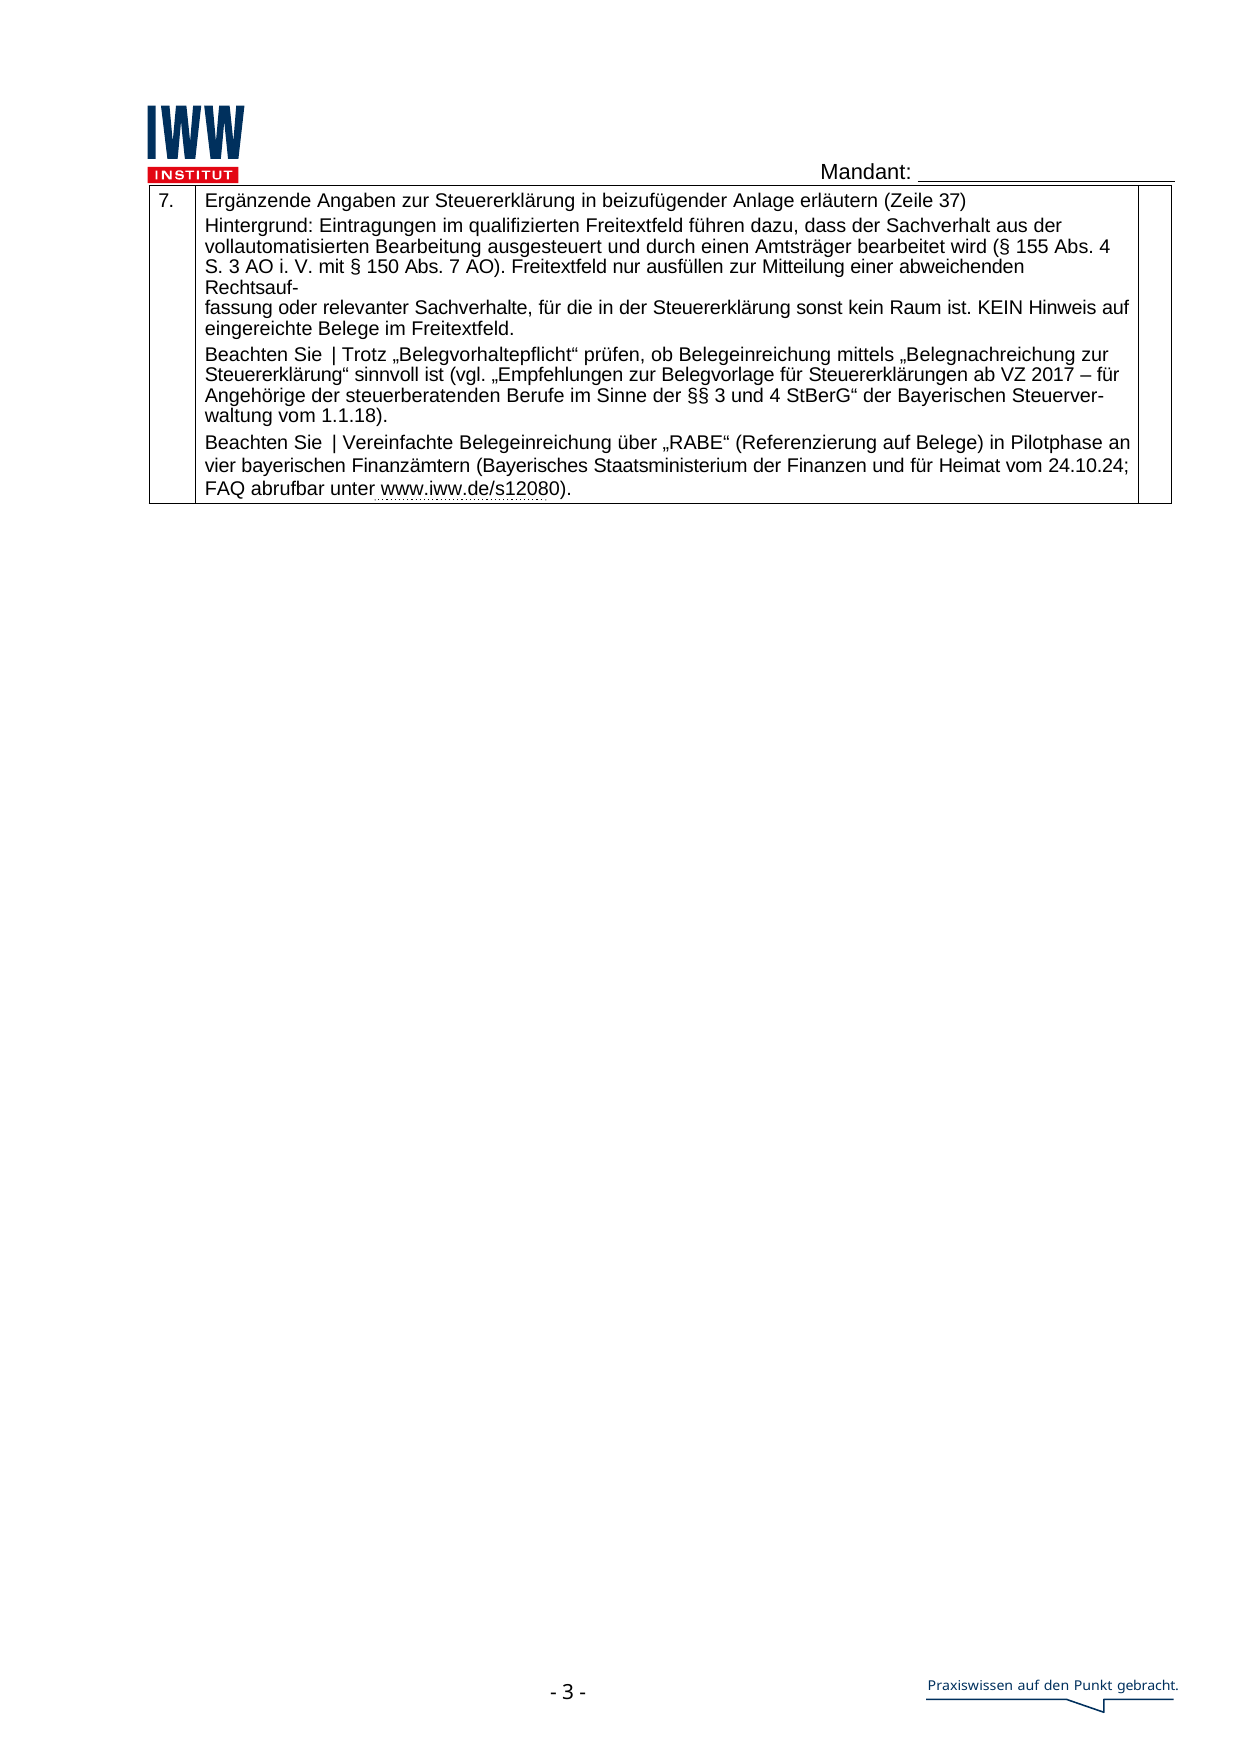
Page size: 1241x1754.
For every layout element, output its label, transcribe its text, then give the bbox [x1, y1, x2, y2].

table_cell [1139, 186, 1171, 503]
table_cell Ergänzende Angaben zur Steuererklärung in beizufügender Anlage erläutern (Zeile 37) Hintergrund: Eintragungen im qualifizierten Freitextfeld führen dazu, dass der Sachverhalt aus der vollautomatisierten Bearbeitung ausgesteuert und durch einen Amtsträger bearbeitet wird (§ 155 Abs. 4 S. 3 AO i. V. mit § 150 Abs. 7 AO). Freitextfeld nur ausfüllen zur Mitteilung einer abweichenden Rechtsauf- fassung oder relevanter Sachverhalte, für die in der Steuererklärung sonst kein Raum ist. KEIN Hinweis auf eingereichte Belege im Freitextfeld. Beachten Sie | Trotz „Belegvorhaltepflicht“ prüfen, ob Belegeinreichung mittels „Belegnachreichung zur Steuererklärung“ sinnvoll ist (vgl. „Empfehlungen zur Belegvorlage für Steuererklärungen ab VZ 2017 – für Angehörige der steuerberatenden Berufe im Sinne der §§ 3 und 4 StBerG“ der Bayerischen Steuerver- waltung vom 1.1.18). Beachten Sie | Vereinfachte Belegeinreichung über „RABE“ (Referenzierung auf Belege) in Pilotphase an vier bayerischen Finanzämtern (Bayerisches Staatsministerium der Finanzen und für Heimat vom 24.10.24; FAQ abrufbar unter www.iww.de/s12080). [196, 186, 1138, 503]
table_cell 7. [150, 186, 195, 503]
